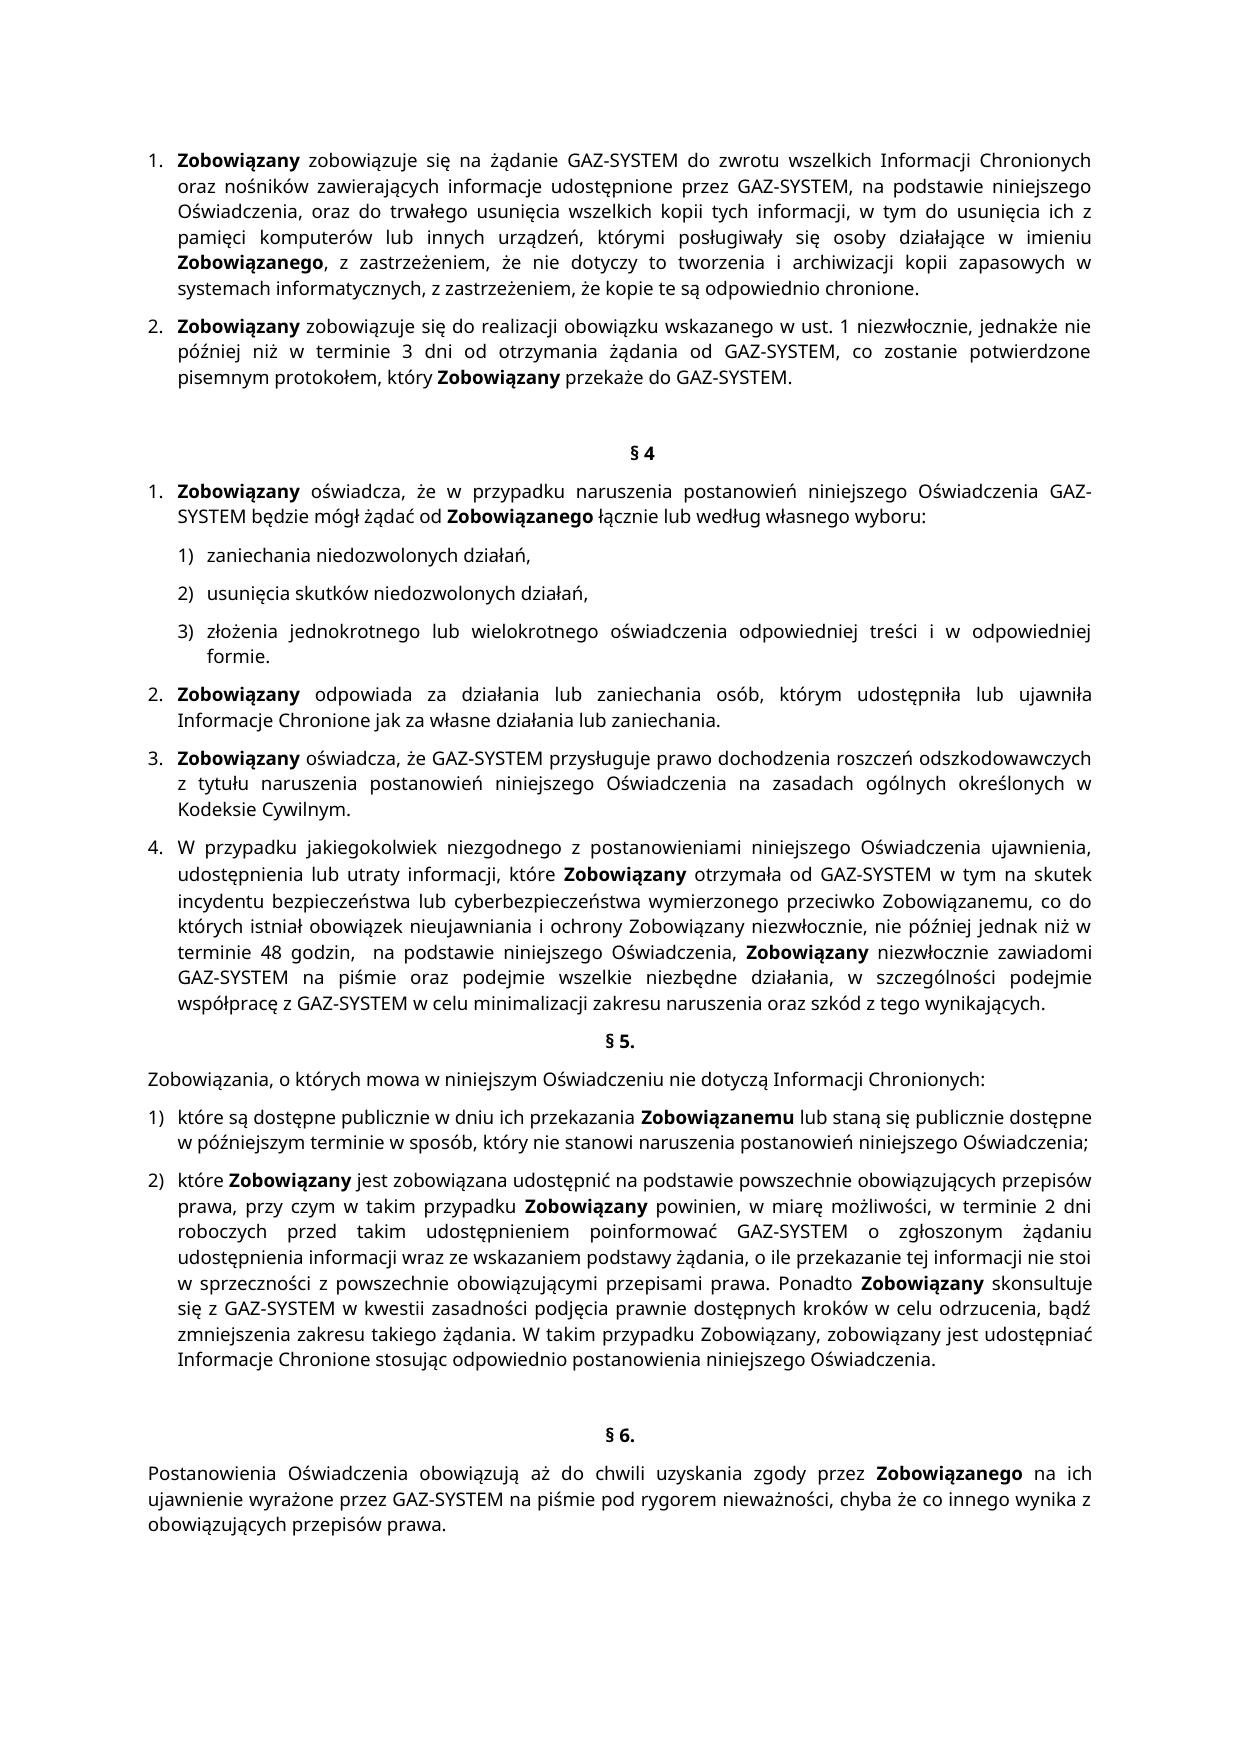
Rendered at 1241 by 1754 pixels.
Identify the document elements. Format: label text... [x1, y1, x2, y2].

text § 6. [148, 1422, 1093, 1448]
text Postanowienia Oświadczenia obowiązują aż do chwili uzyskania zgody przez Zobowiązanego na ich ujawnienie wyrażone przez GAZ-SYSTEM na piśmie pod rygorem nieważności, chyba że co innego wynika z obowiązujących przepisów prawa. [148, 1460, 1093, 1537]
list Zobowiązany odpowiada za działania lub zaniechania osób, którym udostępniła lub ujawniła Informacje Chronione jak za własne działania lub zaniechania. [148, 681, 1093, 732]
text § 5. [148, 1028, 1093, 1054]
text § 4 [192, 440, 1093, 466]
list W przypadku jakiegokolwiek niezgodnego z postanowieniami niniejszego Oświadczenia ujawnienia, udostępnienia lub utraty informacji, które Zobowiązany otrzymała od GAZ-SYSTEM w tym na skutek incydentu bezpieczeństwa lub cyberbezpieczeństwa wymierzonego przeciwko Zobowiązanemu, co do których istniał obowiązek nieujawniania i ochrony Zobowiązany niezwłocznie, nie później jednak niż w terminie 48 godzin, na podstawie niniejszego Oświadczenia, Zobowiązany niezwłocznie zawiadomi GAZ-SYSTEM na piśmie oraz podejmie wszelkie niezbędne działania, w szczególności podejmie współpracę z GAZ-SYSTEM w celu minimalizacji zakresu naruszenia oraz szkód z tego wynikających. [148, 834, 1093, 1016]
list Zobowiązany oświadcza, że GAZ-SYSTEM przysługuje prawo dochodzenia roszczeń odszkodowawczych z tytułu naruszenia postanowień niniejszego Oświadczenia na zasadach ogólnych określonych w Kodeksie Cywilnym. [148, 745, 1093, 822]
list usunięcia skutków niedozwolonych działań, [177, 580, 1093, 605]
list które są dostępne publicznie w dniu ich przekazania Zobowiązanemu lub staną się publicznie dostępne w późniejszym terminie w sposób, który nie stanowi naruszenia postanowień niniejszego Oświadczenia; [148, 1104, 1093, 1155]
list złożenia jednokrotnego lub wielokrotnego oświadczenia odpowiedniej treści i w odpowiedniej formie. [177, 618, 1093, 669]
list Zobowiązany oświadcza, że w przypadku naruszenia postanowień niniejszego Oświadczenia GAZ-SYSTEM będzie mógł żądać od Zobowiązanego łącznie lub według własnego wyboru: [148, 478, 1093, 529]
text Zobowiązania, o których mowa w niniejszym Oświadczeniu nie dotyczą Informacji Chronionych: [148, 1066, 1093, 1092]
list które Zobowiązany jest zobowiązana udostępnić na podstawie powszechnie obowiązujących przepisów prawa, przy czym w takim przypadku Zobowiązany powinien, w miarę możliwości, w terminie 2 dni roboczych przed takim udostępnieniem poinformować GAZ-SYSTEM o zgłoszonym żądaniu udostępnienia informacji wraz ze wskazaniem podstawy żądania, o ile przekazanie tej informacji nie stoi w sprzeczności z powszechnie obowiązującymi przepisami prawa. Ponadto Zobowiązany skonsultuje się z GAZ-SYSTEM w kwestii zasadności podjęcia prawnie dostępnych kroków w celu odrzucenia, bądź zmniejszenia zakresu takiego żądania. W takim przypadku Zobowiązany, zobowiązany jest udostępniać Informacje Chronione stosując odpowiednio postanowienia niniejszego Oświadczenia. [148, 1168, 1093, 1372]
list zaniechania niedozwolonych działań, [177, 542, 1093, 567]
list Zobowiązany zobowiązuje się na żądanie GAZ-SYSTEM do zwrotu wszelkich Informacji Chronionych oraz nośników zawierających informacje udostępnione przez GAZ-SYSTEM, na podstawie niniejszego Oświadczenia, oraz do trwałego usunięcia wszelkich kopii tych informacji, w tym do usunięcia ich z pamięci komputerów lub innych urządzeń, którymi posługiwały się osoby działające w imieniu Zobowiązanego, z zastrzeżeniem, że nie dotyczy to tworzenia i archiwizacji kopii zapasowych w systemach informatycznych, z zastrzeżeniem, że kopie te są odpowiednio chronione. [148, 148, 1093, 301]
list Zobowiązany zobowiązuje się do realizacji obowiązku wskazanego w ust. 1 niezwłocznie, jednakże nie później niż w terminie 3 dni od otrzymania żądania od GAZ-SYSTEM, co zostanie potwierdzone pisemnym protokołem, który Zobowiązany przekaże do GAZ-SYSTEM. [148, 313, 1093, 390]
